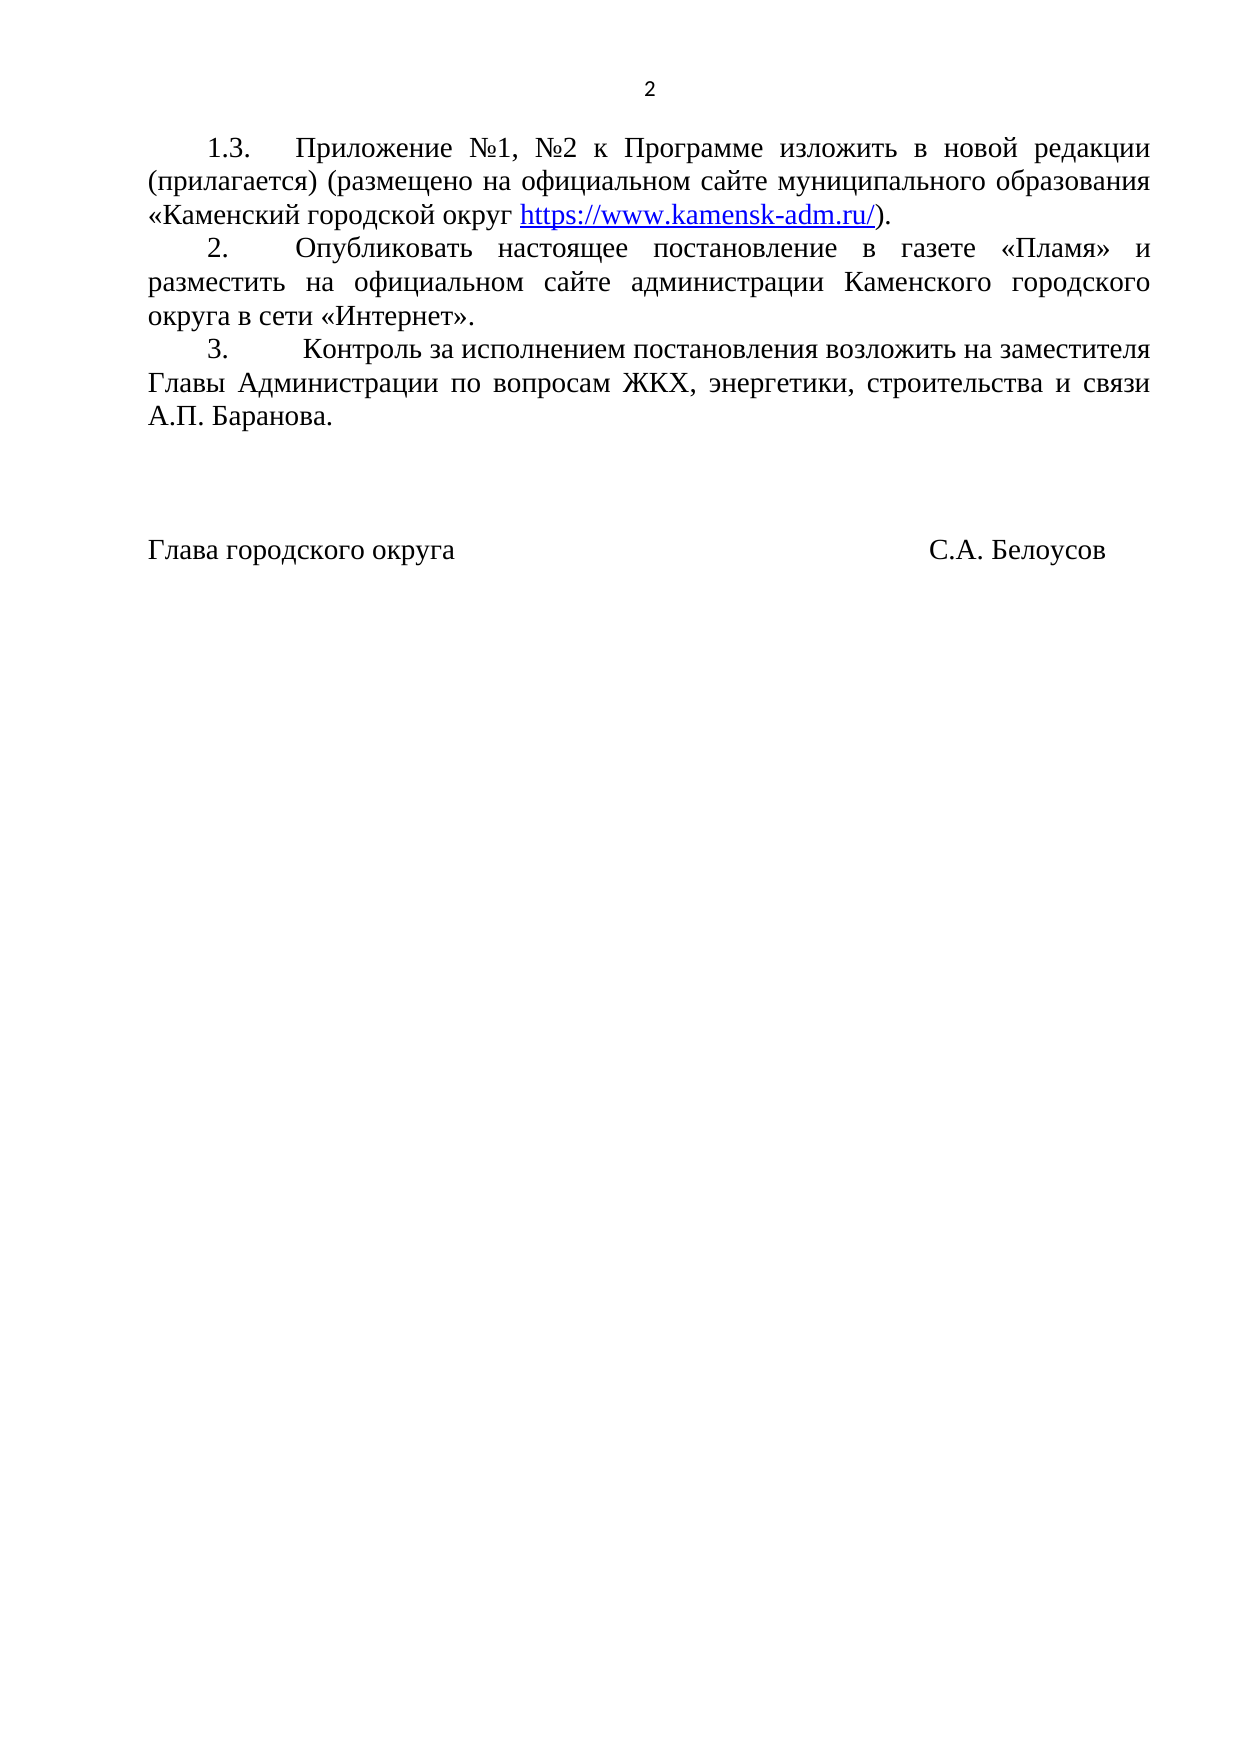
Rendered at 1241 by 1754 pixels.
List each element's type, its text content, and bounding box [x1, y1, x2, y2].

list Контроль за исполнением постановления возложить на заместителя Главы Администрации по вопросам ЖКХ, энергетики, строительства и связи А.П. Баранова. [148, 331, 1152, 432]
text Глава городского округа С.А. Белоусов [148, 532, 1152, 566]
list Опубликовать настоящее постановление в газете «Пламя» и разместить на официальном сайте администрации Каменского городского округа в сети «Интернет». [148, 231, 1152, 331]
list Приложение №1, №2 к Программе изложить в новой редакции (прилагается) (размещено на официальном сайте муниципального образования «Каменский городской округ https://www.kamensk-adm.ru/). [148, 130, 1152, 231]
